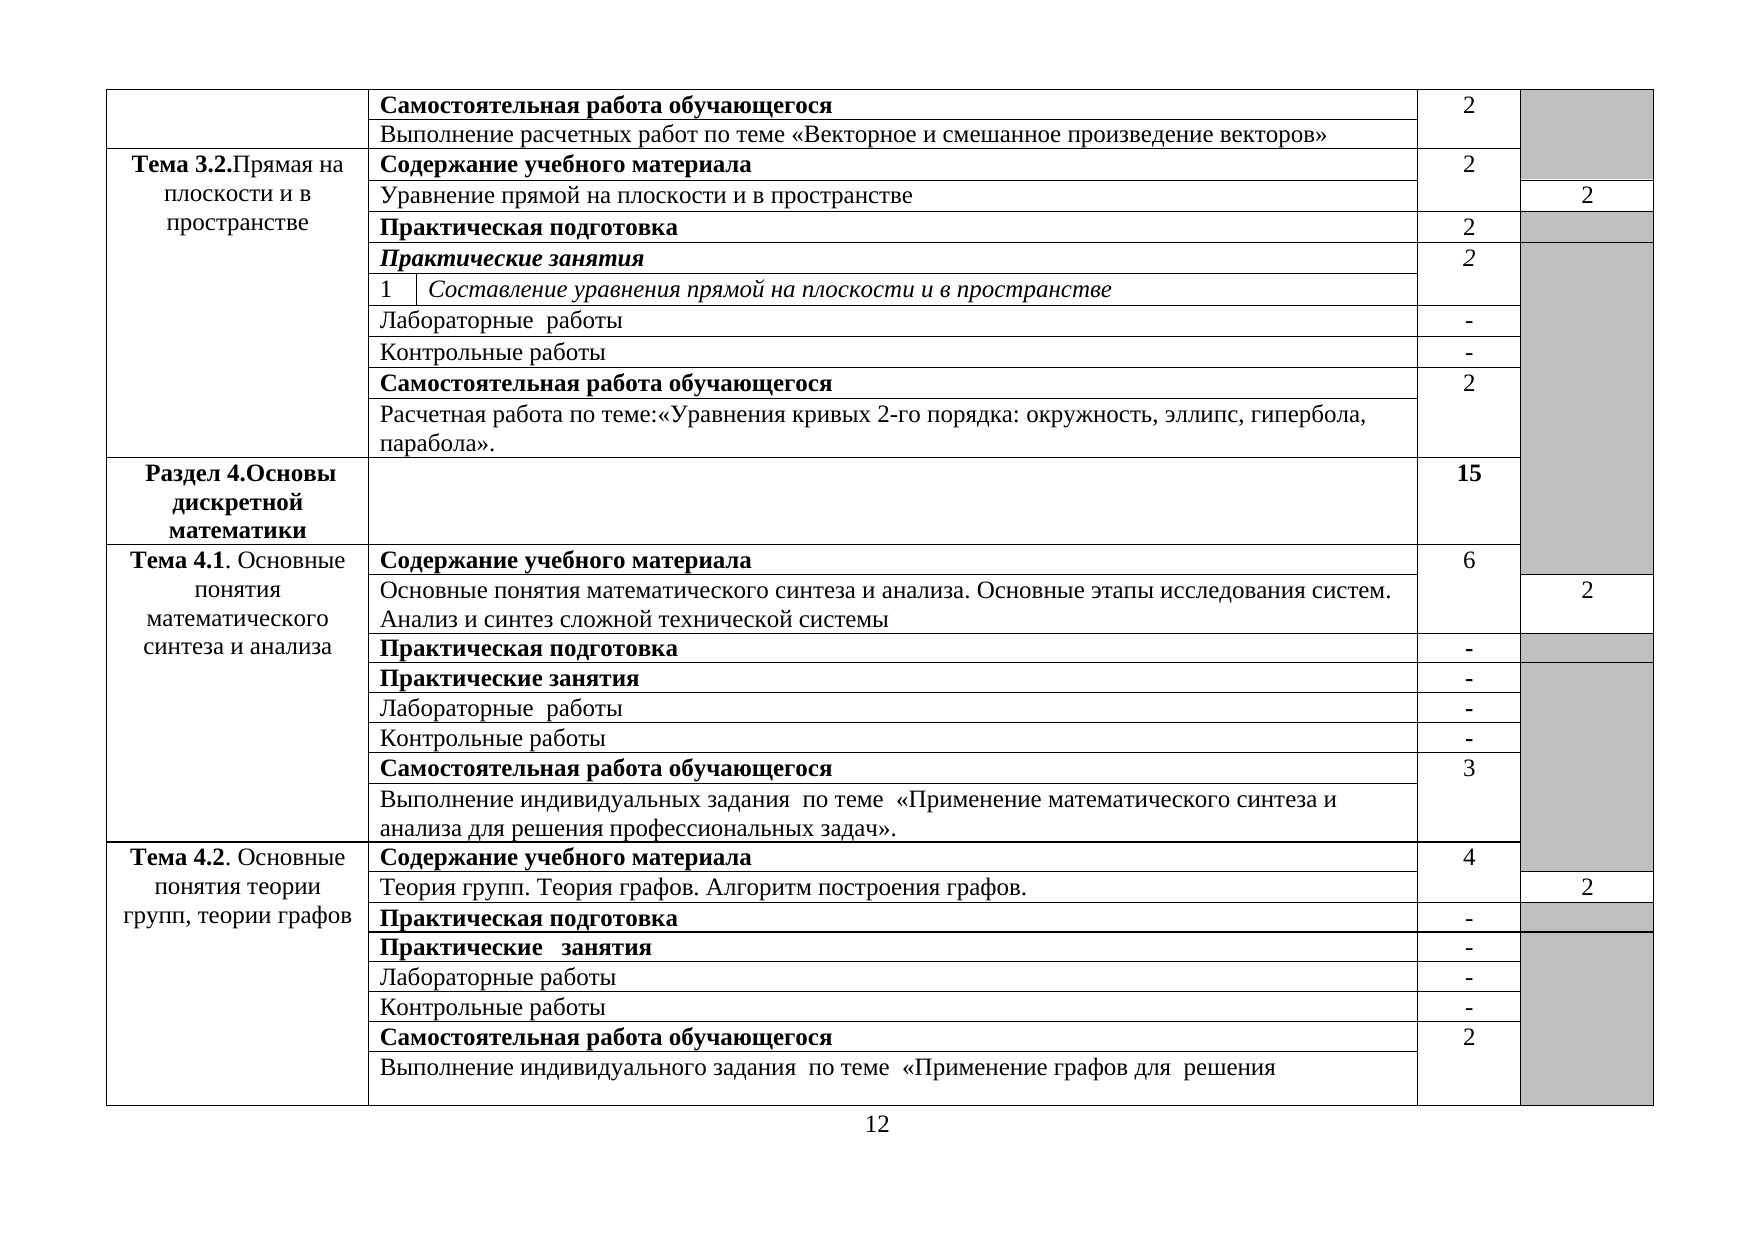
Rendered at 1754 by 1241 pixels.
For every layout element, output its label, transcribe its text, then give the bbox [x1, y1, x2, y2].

table_cell 1 [369, 274, 416, 304]
table_cell Практическая подготовка [369, 212, 1417, 242]
table_cell 4 [1418, 843, 1520, 902]
table_cell [1521, 663, 1653, 871]
table_cell [1521, 634, 1653, 662]
table_cell Практическая подготовка [369, 634, 1417, 662]
table_cell 2 [1418, 149, 1520, 211]
table_cell 2 [1521, 872, 1653, 902]
table_cell [1521, 243, 1653, 574]
table_cell Лабораторные работы [369, 306, 1417, 336]
table_cell Самостоятельная работа обучающегося [369, 753, 1417, 783]
table_cell - [1418, 634, 1520, 662]
table_cell Самостоятельная работа обучающегося [369, 90, 1417, 118]
table_cell 2 [1418, 368, 1520, 457]
table_cell 2 [1418, 1022, 1520, 1105]
table_cell 6 [1418, 545, 1520, 632]
table_cell 2 [1521, 575, 1653, 632]
table_cell - [1418, 903, 1520, 931]
table_cell 2 [1418, 90, 1520, 148]
table_cell Контрольные работы [369, 723, 1417, 752]
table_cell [369, 1052, 1417, 1105]
table_cell Лабораторные работы [369, 693, 1417, 722]
table_cell Содержание учебного материала [369, 149, 1417, 179]
table_cell Самостоятельная работа обучающегося [369, 1022, 1417, 1051]
table_cell [1521, 903, 1653, 931]
table_cell Уравнение прямой на плоскости и в пространстве [369, 181, 1417, 211]
table_cell [1521, 933, 1653, 1105]
table_cell - [1418, 693, 1520, 722]
table_cell Раздел 4.Основы дискретной математики [107, 458, 368, 544]
table_cell [369, 458, 1417, 544]
table_cell Выполнение индивидуальных задания по теме «Применение математического синтеза и анализа для решения профессиональных задач». [369, 784, 1417, 841]
table_cell Самостоятельная работа обучающегося [369, 368, 1417, 398]
table_cell Выполнение расчетных работ по теме «Векторное и смешанное произведение векторов» [369, 120, 1417, 148]
table_cell - [1418, 962, 1520, 991]
table_cell Тема 4.1. Основные понятия математического синтеза и анализа [107, 545, 368, 841]
table_cell Теория групп. Теория графов. Алгоритм построения графов. [369, 872, 1417, 902]
table_cell - [1418, 723, 1520, 752]
table_cell Контрольные работы [369, 337, 1417, 367]
table_cell Содержание учебного материала [369, 843, 1417, 871]
table_cell Лабораторные работы [369, 962, 1417, 991]
table_cell Тема 3.2.Прямая на плоскости и в пространстве [107, 149, 368, 457]
table_cell Практические занятия [369, 243, 1417, 273]
table_cell Расчетная работа по теме:«Уравнения кривых 2-го порядка: окружность, эллипс, гипербола, парабола». [369, 399, 1417, 457]
table_cell [1521, 212, 1653, 242]
table_cell Практические занятия [369, 933, 1417, 961]
table_cell 2 [1418, 212, 1520, 242]
table_cell - [1418, 306, 1520, 336]
table_cell - [1418, 933, 1520, 961]
table_cell Составление уравнения прямой на плоскости и в пространстве [417, 274, 1417, 304]
table_cell Тема 4.2. Основные понятия теории групп, теории графов [107, 843, 368, 1105]
table_cell - [1418, 992, 1520, 1021]
table_cell 3 [1418, 753, 1520, 841]
table_cell 15 [1418, 458, 1520, 544]
table_cell Содержание учебного материала [369, 545, 1417, 574]
table_cell Практическая подготовка [369, 903, 1417, 931]
table_cell - [1418, 663, 1520, 692]
table_cell Практические занятия [369, 663, 1417, 692]
table_cell - [1418, 337, 1520, 367]
table_cell 2 [1521, 181, 1653, 211]
table_cell Основные понятия математического синтеза и анализа. Основные этапы исследования систем. Анализ и синтез сложной технической системы [369, 575, 1417, 632]
table_cell 2 [1418, 243, 1520, 304]
table_cell Контрольные работы [369, 992, 1417, 1021]
